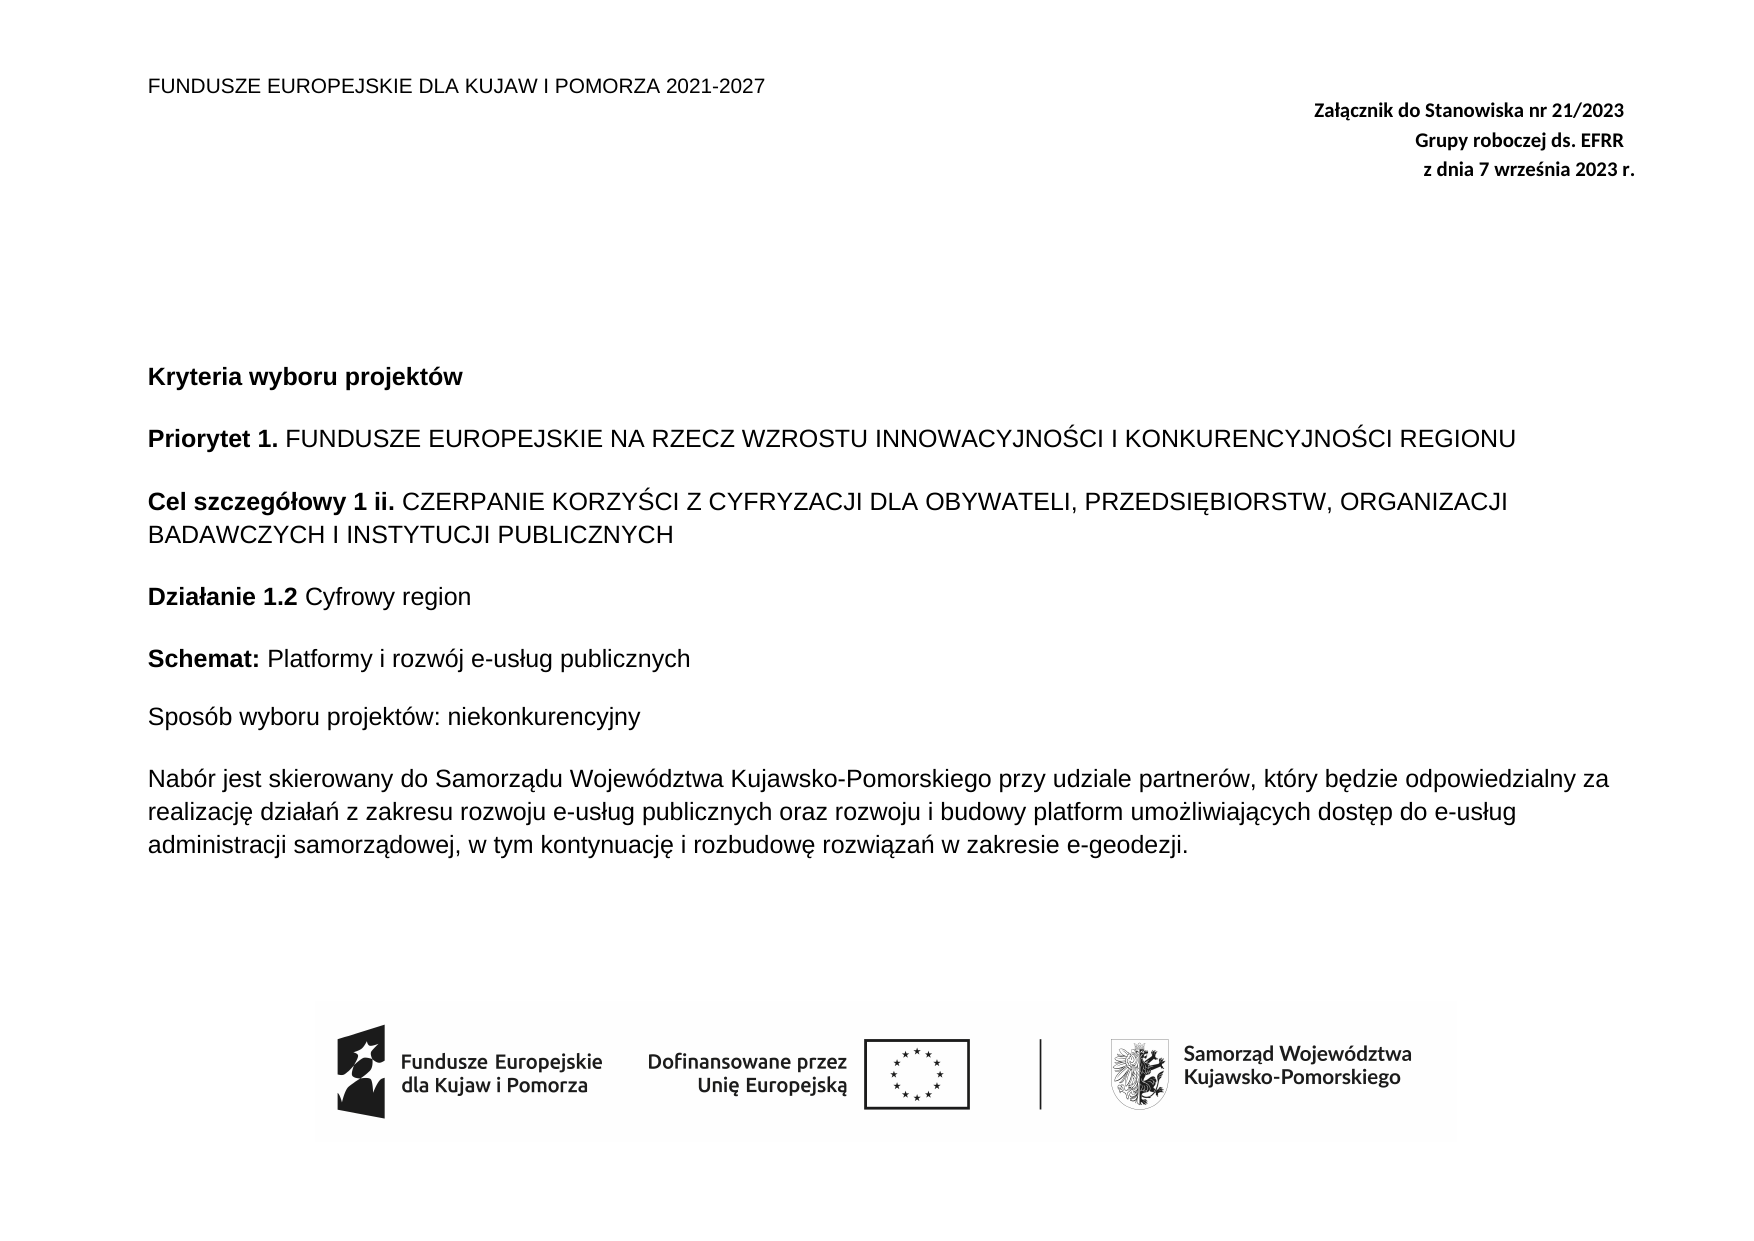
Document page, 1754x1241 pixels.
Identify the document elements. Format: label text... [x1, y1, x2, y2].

text Kryteria wyboru projektów [148, 362, 1624, 391]
text Priorytet 1. FUNDUSZE EUROPEJSKIE NA RZECZ WZROSTU INNOWACYJNOŚCI I KONKURENCYJNOŚCI REGIONU [148, 424, 1624, 453]
text Sposób wyboru projektów: niekonkurencyjny [148, 702, 1624, 731]
text Cel szczegółowy 1 ii. CZERPANIE KORZYŚCI Z CYFRYZACJI DLA OBYWATELI, PRZEDSIĘBIORSTW, ORGANIZACJI BADAWCZYCH I INSTYTUCJI PUBLICZNYCH [148, 487, 1624, 548]
text Działanie 1.2 Cyfrowy region [148, 582, 1624, 611]
picture [314, 1001, 1458, 1142]
text Schemat: Platformy i rozwój e-usług publicznych [148, 644, 1624, 673]
text Nabór jest skierowany do Samorządu Województwa Kujawsko-Pomorskiego przy udziale partnerów, który będzie odpowiedzialny za realizację działań z zakresu rozwoju e-usług publicznych oraz rozwoju i budowy platform umożliwiających dostęp do e-usług administracji samorządowej, w tym kontynuację i rozbudowę rozwiązań w zakresie e-geodezji. [148, 764, 1624, 859]
